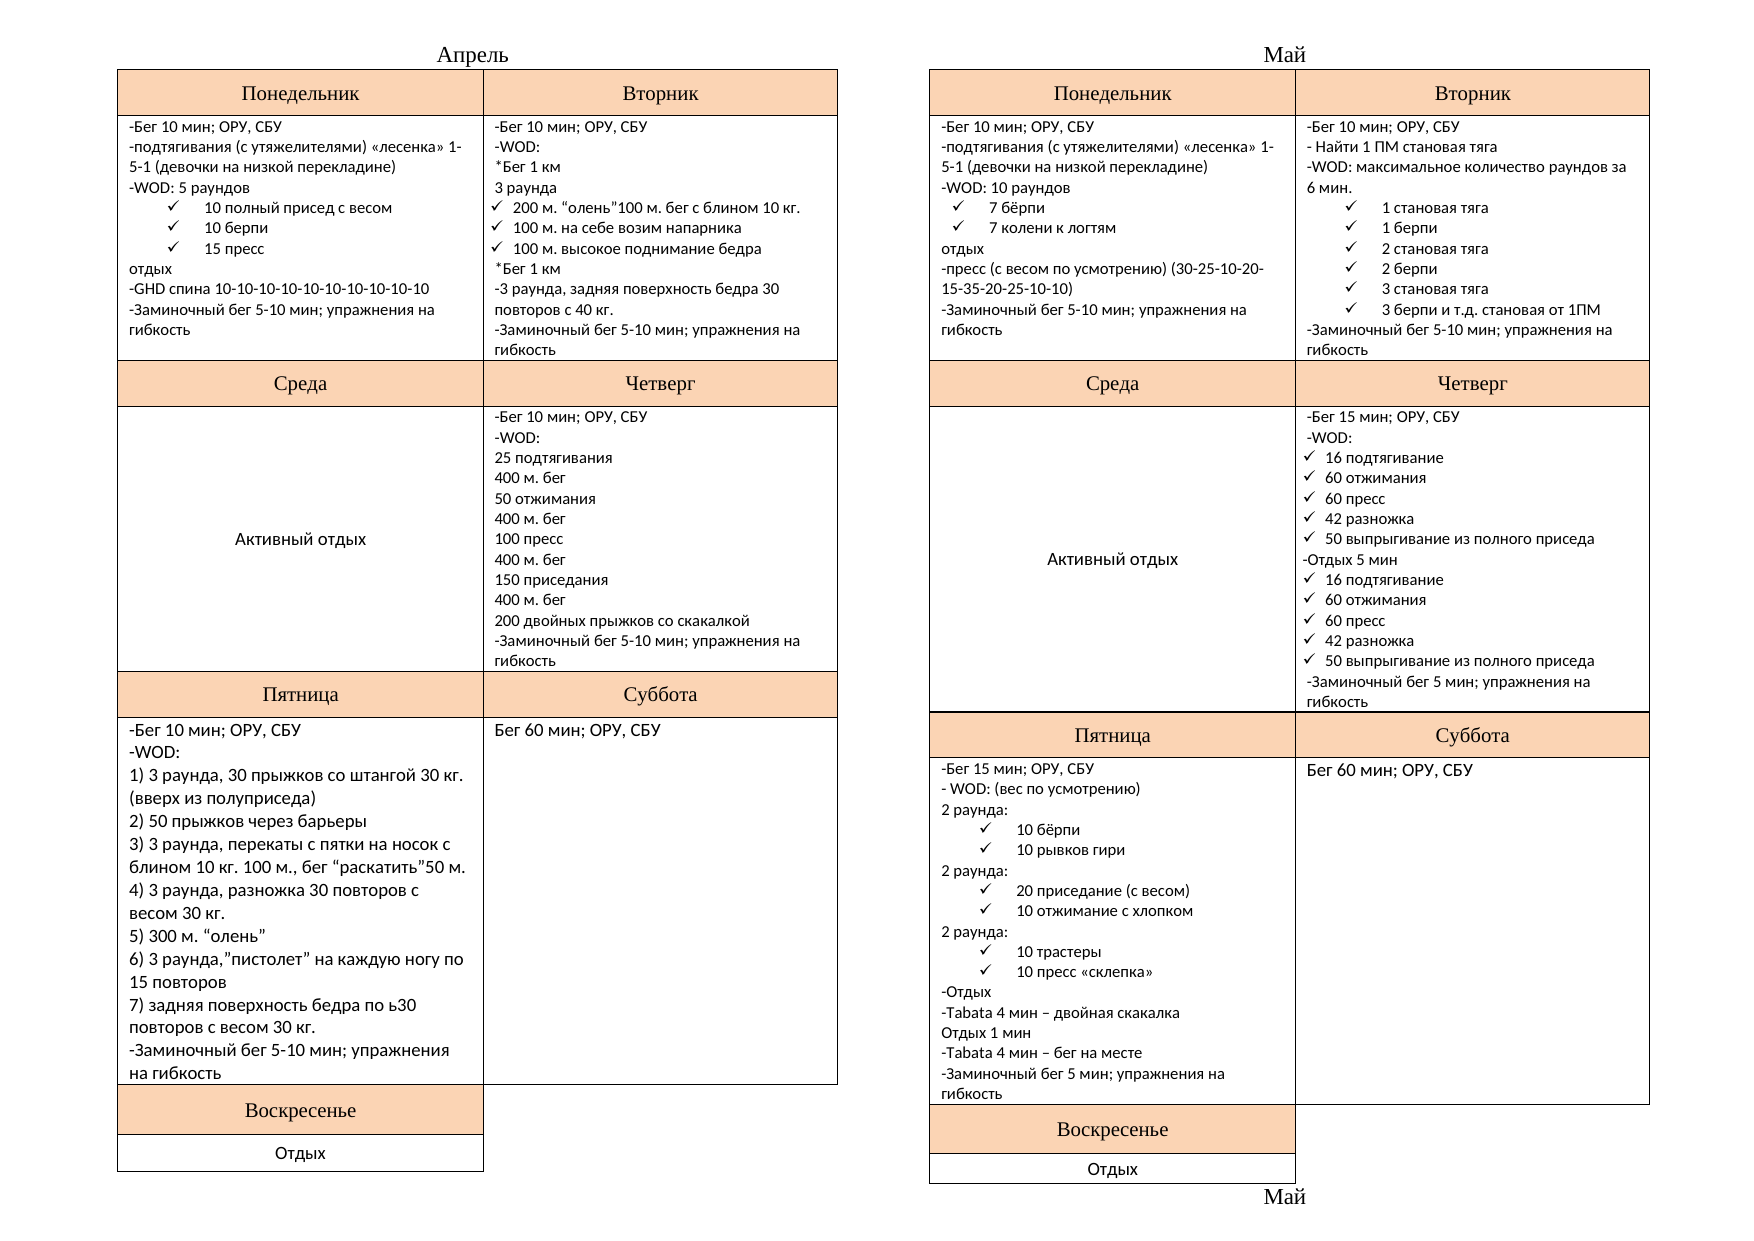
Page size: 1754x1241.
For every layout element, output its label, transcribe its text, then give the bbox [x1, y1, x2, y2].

table_cell Активный отдых [118, 407, 483, 671]
table_header Понедельник [118, 70, 483, 115]
table_cell -Бег 10 мин; ОРУ, СБУ -WOD: 25 подтягивания 400 м. бег 50 отжимания 400 м. бег 100 пресс 400 м. бег 150 приседания 400 м. бег 200 двойных прыжков со скакалкой -Заминочный бег 5-10 мин; упражнения на гибкость [484, 407, 837, 671]
table_cell Суббота [1296, 713, 1649, 757]
table_cell Среда [930, 361, 1295, 406]
table_cell Четверг [1296, 361, 1649, 406]
text Май [901, 120, 1668, 1210]
table_cell Пятница [118, 672, 483, 717]
table_cell -Бег 15 мин; ОРУ, СБУ -WOD: 16 подтягивание 60 отжимания 60 пресс 42 разножка 50 выпрыгивание из полного приседа -Отдых 5 мин 16 подтягивание 60 отжимания 60 пресс 42 разножка 50 выпрыгивание из полного приседа -Заминочный бег 5 мин; упражнения на гибкость [1296, 407, 1649, 711]
table_header Вторник [484, 70, 837, 115]
table_cell Четверг [484, 361, 837, 406]
table_cell Отдых [930, 1154, 1295, 1182]
table_cell Отдых [118, 1135, 483, 1171]
table_cell -Бег 10 мин; ОРУ, СБУ -подтягивания (с утяжелителями) «лесенка» 1-5-1 (девочки на низкой перекладине) -WOD: 5 раундов 10 полный присед с весом 10 берпи 15 пресс отдых -GHD спина 10-10-10-10-10-10-10-10-10-10 -Заминочный бег 5-10 мин; упражнения на гибкость [118, 116, 483, 360]
text Апрель [89, 41, 856, 67]
table_cell Среда [118, 361, 483, 406]
table_header Вторник [1296, 70, 1649, 115]
table_cell -Бег 15 мин; ОРУ, СБУ - WOD: (вес по усмотрению) 2 раунда: 10 бёрпи 10 рывков гири 2 раунда: 20 приседание (с весом) 10 отжимание с хлопком 2 раунда: 10 трастеры 10 пресс «склепка» -Отдых -Tabata 4 мин – двойная скакалка Отдых 1 мин -Tabata 4 мин – бег на месте -Заминочный бег 5 мин; упражнения на гибкость [930, 758, 1295, 1104]
table_header Понедельник [930, 70, 1295, 115]
table_cell Воскресенье [118, 1085, 483, 1134]
table_cell Пятница [930, 713, 1295, 757]
table_cell -Бег 10 мин; ОРУ, СБУ - Найти 1 ПМ становая тяга -WOD: максимальное количество раундов за 6 мин. 1 становая тяга 1 берпи 2 становая тяга 2 берпи 3 становая тяга 3 берпи и т.д. становая от 1ПМ -Заминочный бег 5-10 мин; упражнения на гибкость [1296, 116, 1649, 360]
table_cell -Бег 10 мин; ОРУ, СБУ -подтягивания (с утяжелителями) «лесенка» 1-5-1 (девочки на низкой перекладине) -WOD: 10 раундов 7 бёрпи 7 колени к логтям отдых -пресс (с весом по усмотрению) (30-25-10-20-15-35-20-25-10-10) -Заминочный бег 5-10 мин; упражнения на гибкость [930, 116, 1295, 360]
table_cell Бег 60 мин; ОРУ, СБУ [484, 718, 837, 1084]
table_cell Воскресенье [930, 1105, 1295, 1153]
table_cell Бег 60 мин; ОРУ, СБУ [1296, 758, 1649, 1104]
table_cell Активный отдых [930, 407, 1295, 711]
table_cell Суббота [484, 672, 837, 717]
table_cell -Бег 10 мин; ОРУ, СБУ -WOD: *Бег 1 км 3 раунда 200 м. “олень”100 м. бег с блином 10 кг. 100 м. на себе возим напарника 100 м. высокое поднимание бедра *Бег 1 км -3 раунда, задняя поверхность бедра 30 повторов с 40 кг. -Заминочный бег 5-10 мин; упражнения на гибкость [484, 116, 837, 360]
table_cell -Бег 10 мин; ОРУ, СБУ -WOD: 1) 3 раунда, 30 прыжков со штангой 30 кг. (вверх из полуприседа) 2) 50 прыжков через барьеры 3) 3 раунда, перекаты с пятки на носок с блином 10 кг. 100 м., бег “раскатить”50 м. 4) 3 раунда, разножка 30 повторов с весом 30 кг. 5) 300 м. “олень” 6) 3 раунда,”пистолет” на каждую ногу по 15 повторов 7) задняя поверхность бедра по ь30 повторов с весом 30 кг. -Заминочный бег 5-10 мин; упражнения на гибкость [118, 718, 483, 1084]
text Май [901, 41, 1668, 67]
